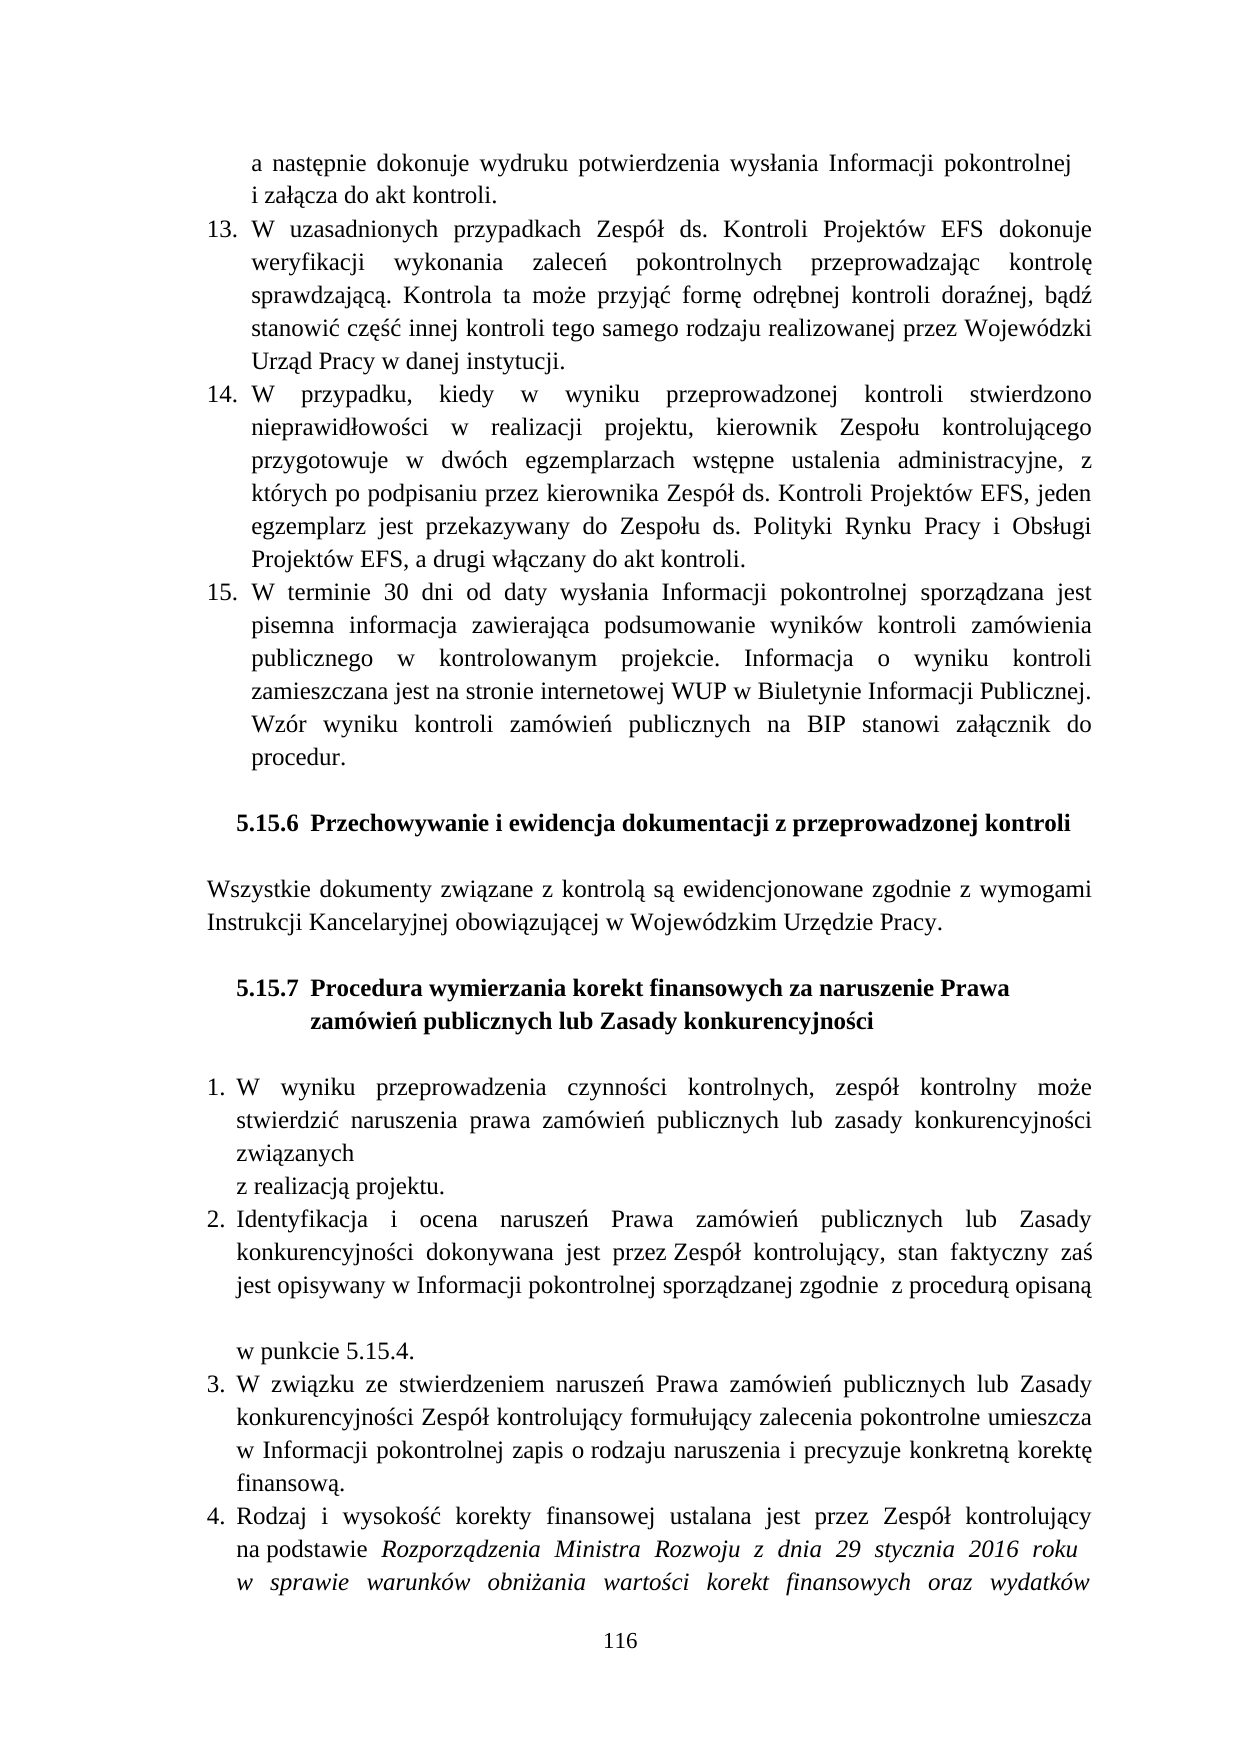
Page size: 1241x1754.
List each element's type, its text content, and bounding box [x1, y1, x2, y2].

list W terminie 30 dni od daty wysłania Informacji pokontrolnej sporządzana jest pisemna informacja zawierająca podsumowanie wyników kontroli zamówienia publicznego w kontrolowanym projekcie. Informacja o wyniku kontroli zamieszczana jest na stronie internetowej WUP w Biuletynie Informacji Publicznej. Wzór wyniku kontroli zamówień publicznych na BIP stanowi załącznik do procedur. [207, 577, 1093, 771]
list W związku ze stwierdzeniem naruszeń Prawa zamówień publicznych lub Zasady konkurencyjności Zespół kontrolujący formułujący zalecenia pokontrolne umieszcza w Informacji pokontrolnej zapis o rodzaju naruszenia i precyzuje konkretną korektę finansową. [207, 1369, 1093, 1497]
list W uzasadnionych przypadkach Zespół ds. Kontroli Projektów EFS dokonuje weryfikacji wykonania zaleceń pokontrolnych przeprowadzając kontrolę sprawdzającą. Kontrola ta może przyjąć formę odrębnej kontroli doraźnej, bądź stanowić część innej kontroli tego samego rodzaju realizowanej przez Wojewódzki Urząd Pracy w danej instytucji. [207, 214, 1093, 374]
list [207, 148, 1093, 209]
list W wyniku przeprowadzenia czynności kontrolnych, zespół kontrolny może stwierdzić naruszenia prawa zamówień publicznych lub zasady konkurencyjności związanych z realizacją projektu. [207, 1072, 1093, 1200]
list W przypadku, kiedy w wyniku przeprowadzonej kontroli stwierdzono nieprawidłowości w realizacji projektu, kierownik Zespołu kontrolującego przygotowuje w dwóch egzemplarzach wstępne ustalenia administracyjne, z których po podpisaniu przez kierownika Zespół ds. Kontroli Projektów EFS, jeden egzemplarz jest przekazywany do Zespołu ds. Polityki Rynku Pracy i Obsługi Projektów EFS, a drugi włączany do akt kontroli. [207, 379, 1093, 573]
subtitle Procedura wymierzania korekt finansowych za naruszenie Prawa zamówień publicznych lub Zasady konkurencyjności [236, 973, 1093, 1035]
text Wszystkie dokumenty związane z kontrolą są ewidencjonowane zgodnie z wymogami Instrukcji Kancelaryjnej obowiązującej w Wojewódzkim Urzędzie Pracy. [207, 874, 1093, 936]
list Identyfikacja i ocena naruszeń Prawa zamówień publicznych lub Zasady konkurencyjności dokonywana jest przez Zespół kontrolujący, stan faktyczny zaś jest opisywany w Informacji pokontrolnej sporządzanej zgodnie z procedurą opisaną w punkcie 5.15.4. [207, 1204, 1093, 1365]
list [207, 1501, 1093, 1596]
subtitle Przechowywanie i ewidencja dokumentacji z przeprowadzonej kontroli [236, 808, 1093, 837]
